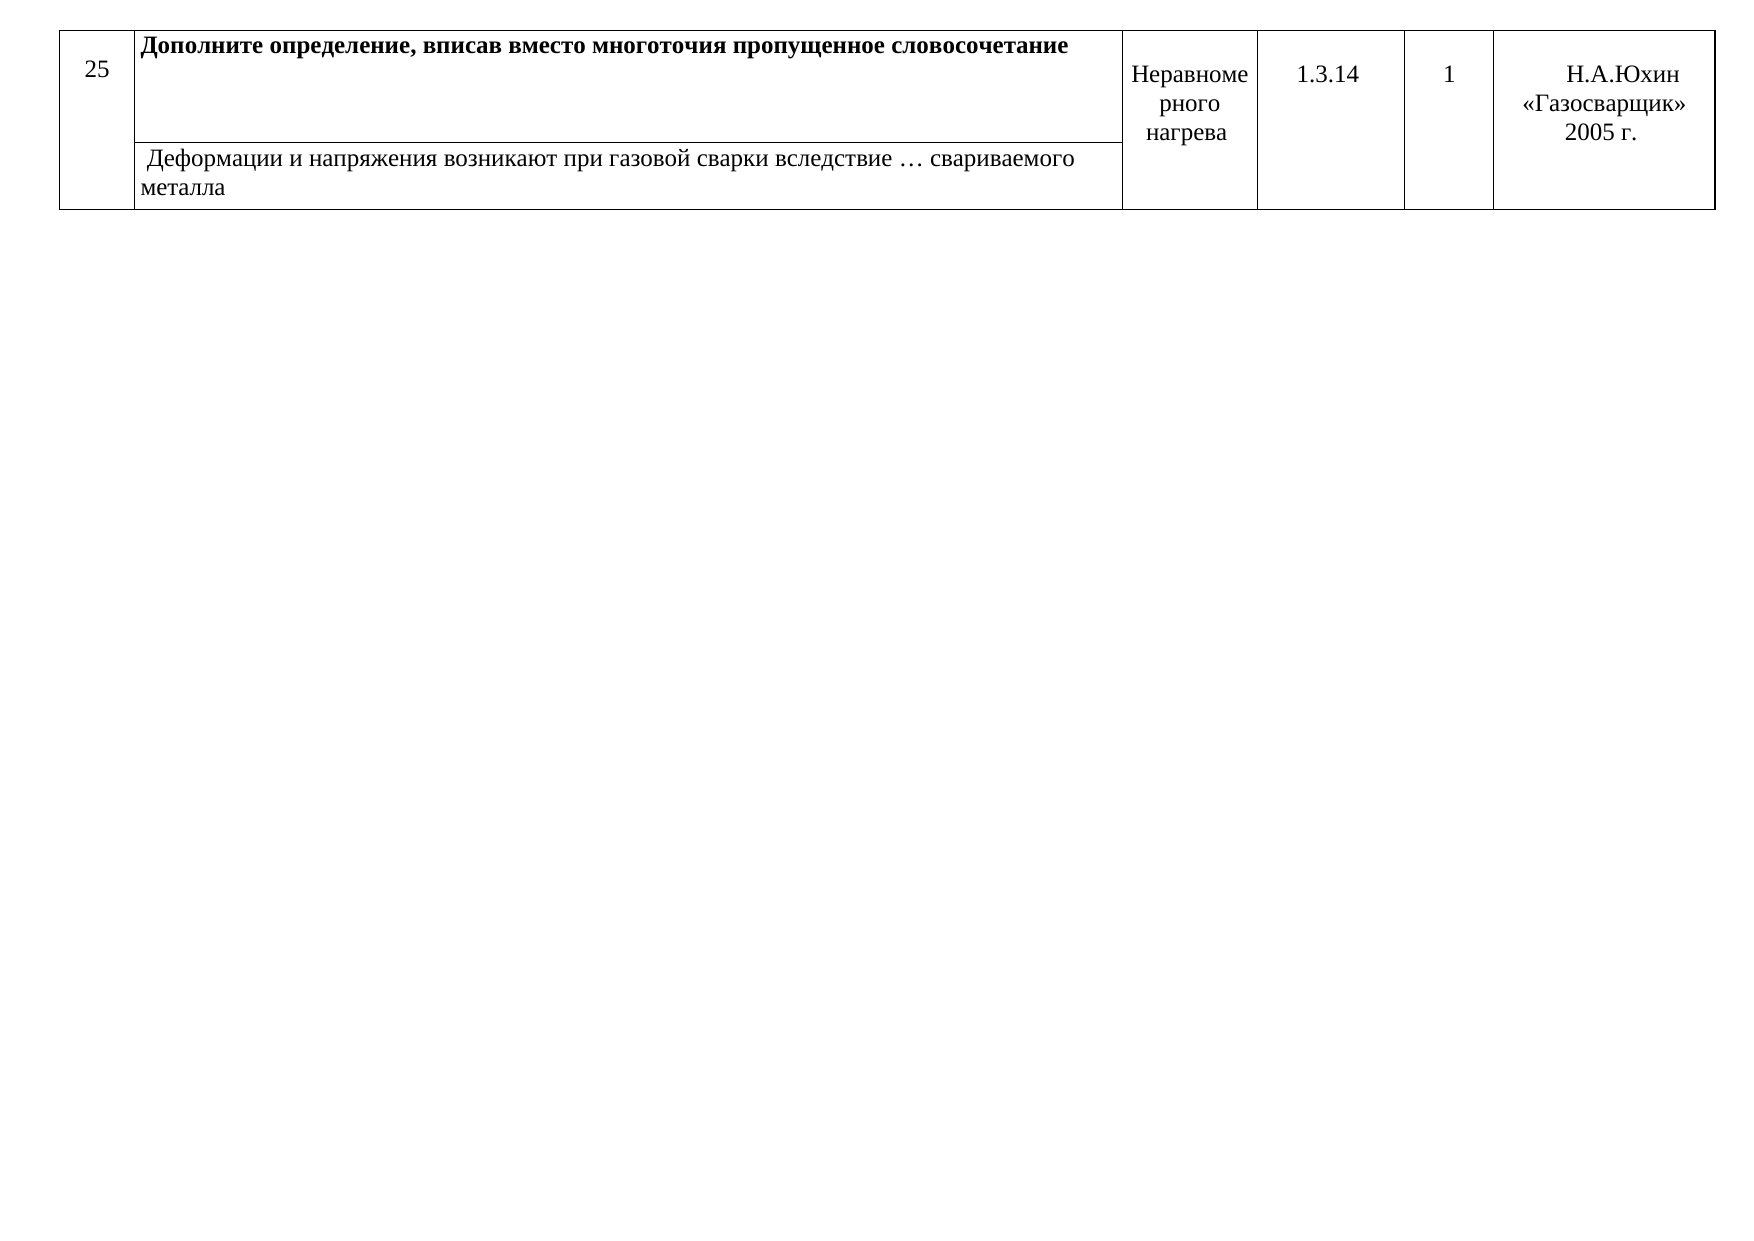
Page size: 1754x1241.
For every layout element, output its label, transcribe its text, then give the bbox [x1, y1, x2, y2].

table_cell 25 [60, 31, 134, 209]
table_cell 1.3.14 [1258, 31, 1404, 209]
table_cell Н.А.Юхин «Газосварщик» 2005 г. [1494, 31, 1714, 209]
table_cell Деформации и напряжения возникают при газовой сварки вследствие … свариваемого металла [135, 143, 1122, 209]
table_cell Дополните определение, вписав вместо многоточия пропущенное словосочетание [135, 31, 1122, 142]
table_cell Неравномерного нагрева [1123, 31, 1257, 209]
table_cell 1 [1405, 31, 1493, 209]
